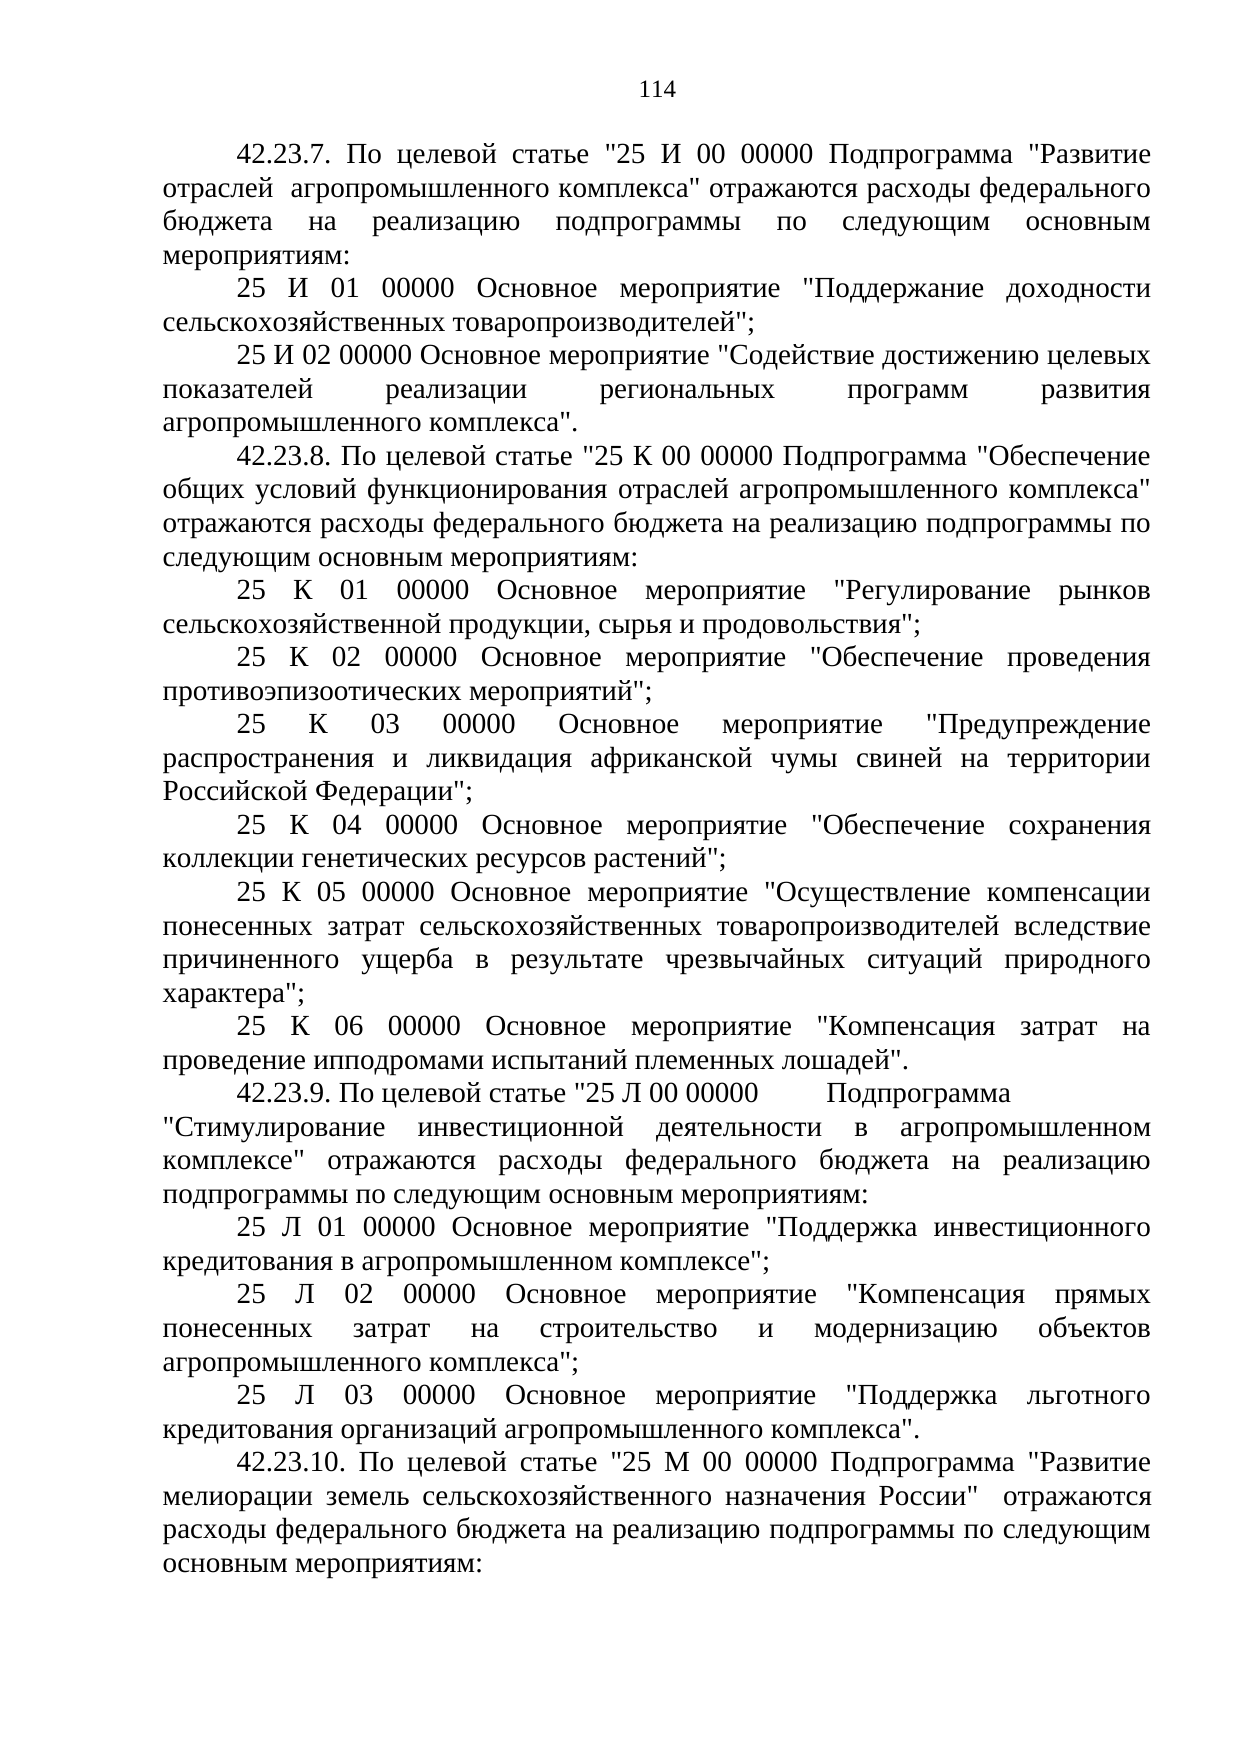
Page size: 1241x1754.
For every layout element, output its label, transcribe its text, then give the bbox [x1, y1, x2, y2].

text 25 Л 02 00000 Основное мероприятие "Компенсация прямых понесенных затрат на строительство и модернизацию объектов агропромышленного комплекса"; [162, 1277, 1152, 1377]
text 25 И 02 00000 Основное мероприятие "Содействие достижению целевых показателей реализации региональных программ развития агропромышленного комплекса". [162, 337, 1152, 438]
text 25 К 05 00000 Основное мероприятие "Осуществление компенсации понесенных затрат сельскохозяйственных товаропроизводителей вследствие причиненного ущерба в результате чрезвычайных ситуаций природного характера"; [162, 874, 1152, 1008]
list 42.23.10. По целевой статье "25 М 00 00000 Подпрограмма "Развитие мелиорации земель сельскохозяйственного назначения России" отражаются расходы федерального бюджета на реализацию подпрограммы по следующим основным мероприятиям: [162, 1444, 1152, 1578]
text 25 К 02 00000 Основное мероприятие "Обеспечение проведения противоэпизоотических мероприятий"; [162, 639, 1152, 706]
text 25 Л 03 00000 Основное мероприятие "Поддержка льготного кредитования организаций агропромышленного комплекса". [162, 1377, 1152, 1444]
text 25 К 03 00000 Основное мероприятие "Предупреждение распространения и ликвидация африканской чумы свиней на территории Российской Федерации"; [162, 706, 1152, 807]
text 25 К 06 00000 Основное мероприятие "Компенсация затрат на проведение ипподромами испытаний племенных лошадей". [162, 1008, 1152, 1075]
text 42.23.7. По целевой статье "25 И 00 00000 Подпрограмма "Развитие отраслей агропромышленного комплекса" отражаются расходы федерального бюджета на реализацию подпрограммы по следующим основным мероприятиям: [162, 136, 1152, 270]
text 25 К 04 00000 Основное мероприятие "Обеспечение сохранения коллекции генетических ресурсов растений"; [162, 807, 1152, 874]
text 42.23.9. По целевой статье "25 Л 00 00000 Подпрограмма "Стимулирование инвестиционной деятельности в агропромышленном комплексе" отражаются расходы федерального бюджета на реализацию подпрограммы по следующим основным мероприятиям: [162, 1075, 1152, 1209]
text 25 И 01 00000 Основное мероприятие "Поддержание доходности сельскохозяйственных товаропроизводителей"; [162, 270, 1152, 337]
text 25 Л 01 00000 Основное мероприятие "Поддержка инвестиционного кредитования в агропромышленном комплексе"; [162, 1209, 1152, 1277]
text 42.23.8. По целевой статье "25 К 00 00000 Подпрограмма "Обеспечение общих условий функционирования отраслей агропромышленного комплекса" отражаются расходы федерального бюджета на реализацию подпрограммы по следующим основным мероприятиям: [162, 438, 1152, 572]
text 25 К 01 00000 Основное мероприятие "Регулирование рынков сельскохозяйственной продукции, сырья и продовольствия"; [162, 572, 1152, 639]
